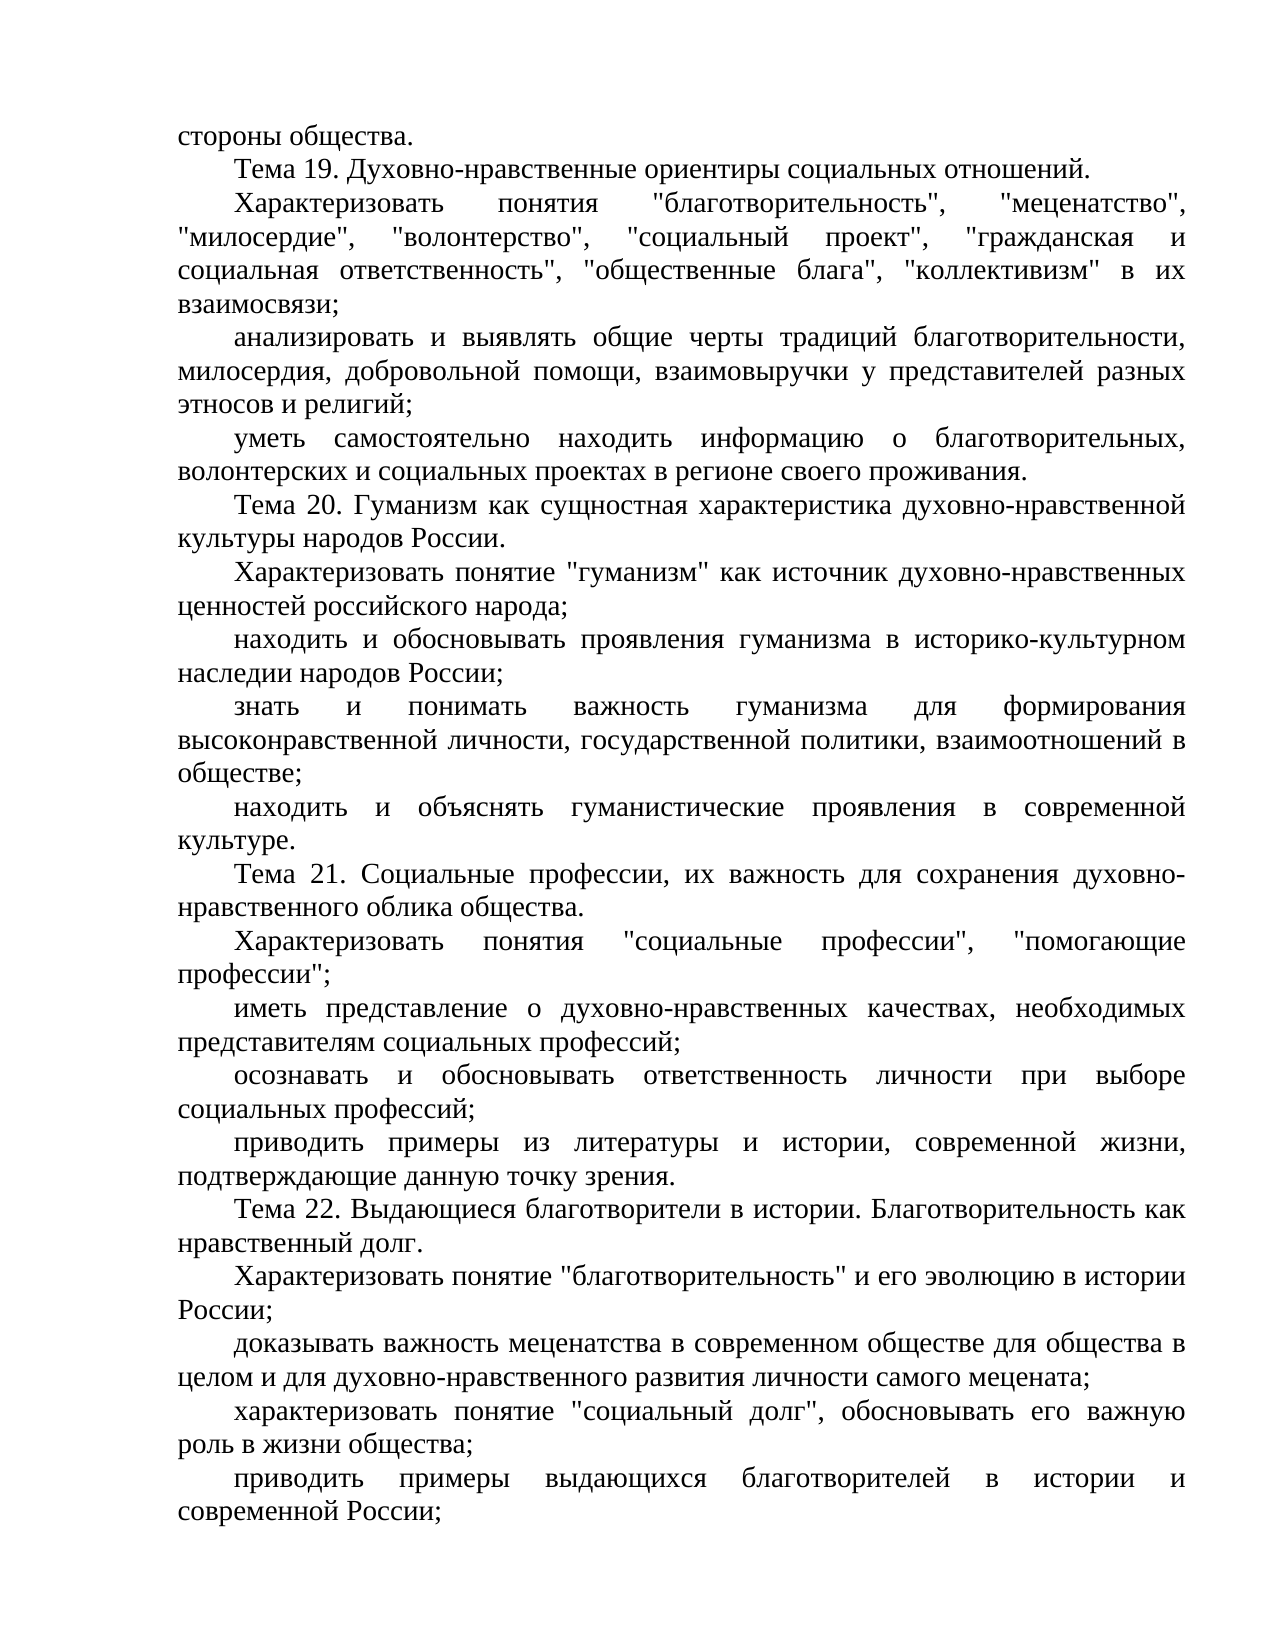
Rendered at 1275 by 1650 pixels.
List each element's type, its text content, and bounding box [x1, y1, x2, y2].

text Тема 21. Социальные профессии, их важность для сохранения духовно-нравственного облика общества. [177, 856, 1186, 923]
text Тема 22. Выдающиеся благотворители в истории. Благотворительность как нравственный долг. [177, 1191, 1186, 1258]
text Характеризовать понятия "социальные профессии", "помогающие профессии"; [177, 923, 1186, 990]
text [177, 118, 1186, 152]
text доказывать важность меценатства в современном обществе для общества в целом и для духовно-нравственного развития личности самого мецената; [177, 1326, 1186, 1393]
text анализировать и выявлять общие черты традиций благотворительности, милосердия, добровольной помощи, взаимовыручки у представителей разных этносов и религий; [177, 319, 1186, 420]
text Тема 20. Гуманизм как сущностная характеристика духовно-нравственной культуры народов России. [177, 487, 1186, 554]
text приводить примеры выдающихся благотворителей в истории и современной России; [177, 1460, 1186, 1527]
text Тема 19. Духовно-нравственные ориентиры социальных отношений. [177, 152, 1186, 185]
text находить и объяснять гуманистические проявления в современной культуре. [177, 789, 1186, 856]
text уметь самостоятельно находить информацию о благотворительных, волонтерских и социальных проектах в регионе своего проживания. [177, 420, 1186, 487]
text находить и обосновывать проявления гуманизма в историко-культурном наследии народов России; [177, 621, 1186, 688]
text приводить примеры из литературы и истории, современной жизни, подтверждающие данную точку зрения. [177, 1124, 1186, 1191]
text Характеризовать понятие "благотворительность" и его эволюцию в истории России; [177, 1258, 1186, 1326]
text иметь представление о духовно-нравственных качествах, необходимых представителям социальных профессий; [177, 990, 1186, 1057]
text осознавать и обосновывать ответственность личности при выборе социальных профессий; [177, 1057, 1186, 1124]
text Характеризовать понятие "гуманизм" как источник духовно-нравственных ценностей российского народа; [177, 554, 1186, 621]
text Характеризовать понятия "благотворительность", "меценатство", "милосердие", "волонтерство", "социальный проект", "гражданская и социальная ответственность", "общественные блага", "коллективизм" в их взаимосвязи; [177, 185, 1186, 319]
text знать и понимать важность гуманизма для формирования высоконравственной личности, государственной политики, взаимоотношений в обществе; [177, 688, 1186, 789]
text характеризовать понятие "социальный долг", обосновывать его важную роль в жизни общества; [177, 1393, 1186, 1460]
